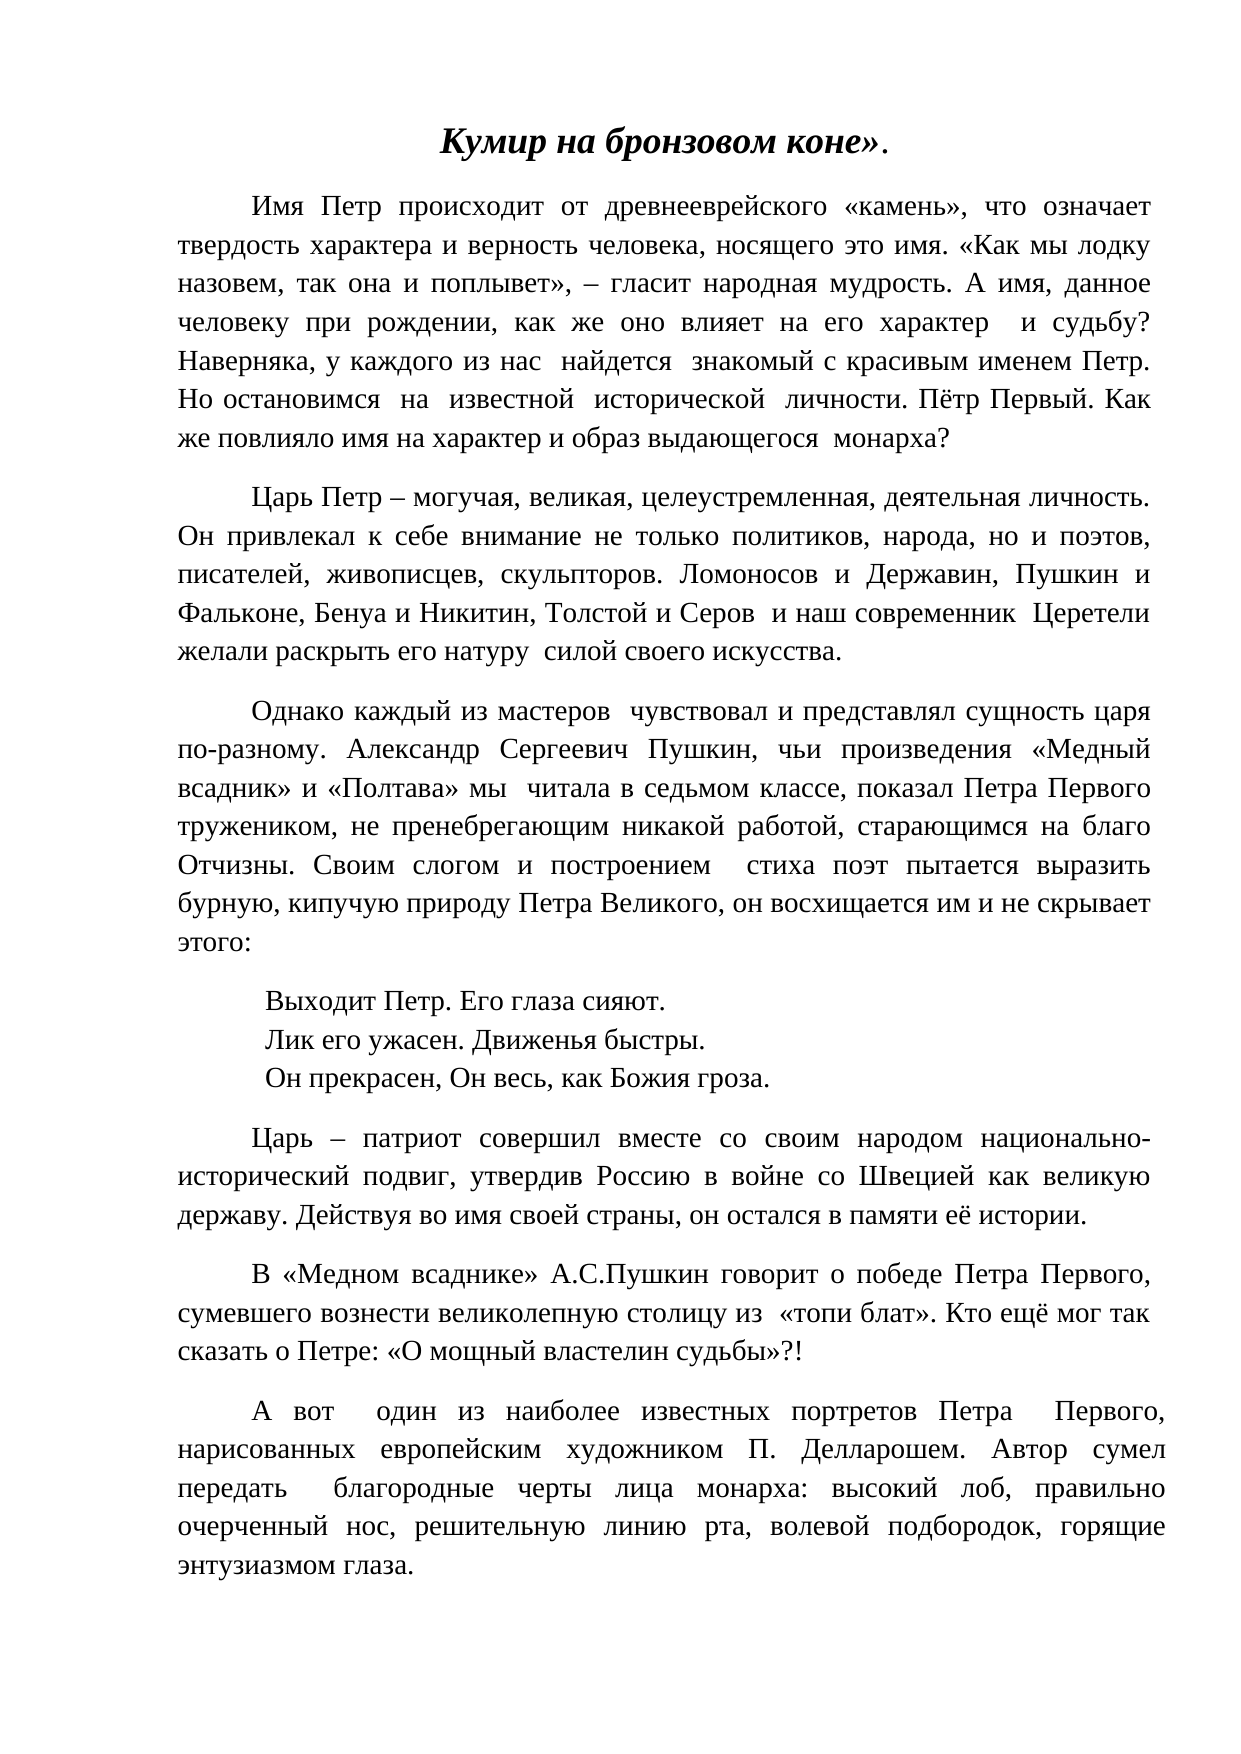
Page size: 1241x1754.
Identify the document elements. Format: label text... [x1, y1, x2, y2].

text Кумир на бронзовом коне». [177, 118, 1152, 161]
text Имя Петр происходит от древнееврейского «камень», что означает твердость характера и верность человека, носящего это имя. «Как мы лодку назовем, так она и поплывет», – гласит народная мудрость. А имя, данное человеку при рождении, как же оно влияет на его характер и судьбу? Наверняка, у каждого из нас найдется знакомый с красивым именем Петр. Но остановимся на известной исторической личности. Пётр Первый. Как же повлияло имя на характер и образ выдающегося монарха? [177, 188, 1152, 453]
text В «Медном всаднике» А.С.Пушкин говорит о победе Петра Первого, сумевшего вознести великолепную столицу из «топи блат». Кто ещё мог так сказать о Петре: «О мощный властелин судьбы»?! [177, 1256, 1152, 1367]
text Царь – патриот совершил вместе со своим народом национально-исторический подвиг, утвердив Россию в войне со Швецией как великую державу. Действуя во имя своей страны, он остался в памяти её истории. [177, 1120, 1152, 1230]
text А вот один из наиболее известных портретов Петра Первого, нарисованных европейским художником П. Делларошем. Автор сумел передать благородные черты лица монарха: высокий лоб, правильно очерченный нос, решительную линию рта, волевой подбородок, горящие энтузиазмом глаза. [177, 1393, 1166, 1580]
text Однако каждый из мастеров чувствовал и представлял сущность царя по-разному. Александр Сергеевич Пушкин, чьи произведения «Медный всадник» и «Полтава» мы читала в седьмом классе, показал Петра Первого тружеником, не пренебрегающим никакой работой, старающимся на благо Отчизны. Своим слогом и построением стиха поэт пытается выразить бурную, кипучую природу Петра Великого, он восхищается им и не скрывает этого: [177, 693, 1152, 957]
text Царь Петр – могучая, великая, целеустремленная, деятельная личность. Он привлекал к себе внимание не только политиков, народа, но и поэтов, писателей, живописцев, скульпторов. Ломоносов и Державин, Пушкин и Фальконе, Бенуа и Никитин, Толстой и Серов и наш современник Церетели желали раскрыть его натуру силой своего искусства. [177, 479, 1152, 667]
text Выходит Петр. Его глаза сияют. Лик его ужасен. Движенья быстры. Он прекрасен, Он весь, как Божия гроза. [177, 983, 1152, 1094]
